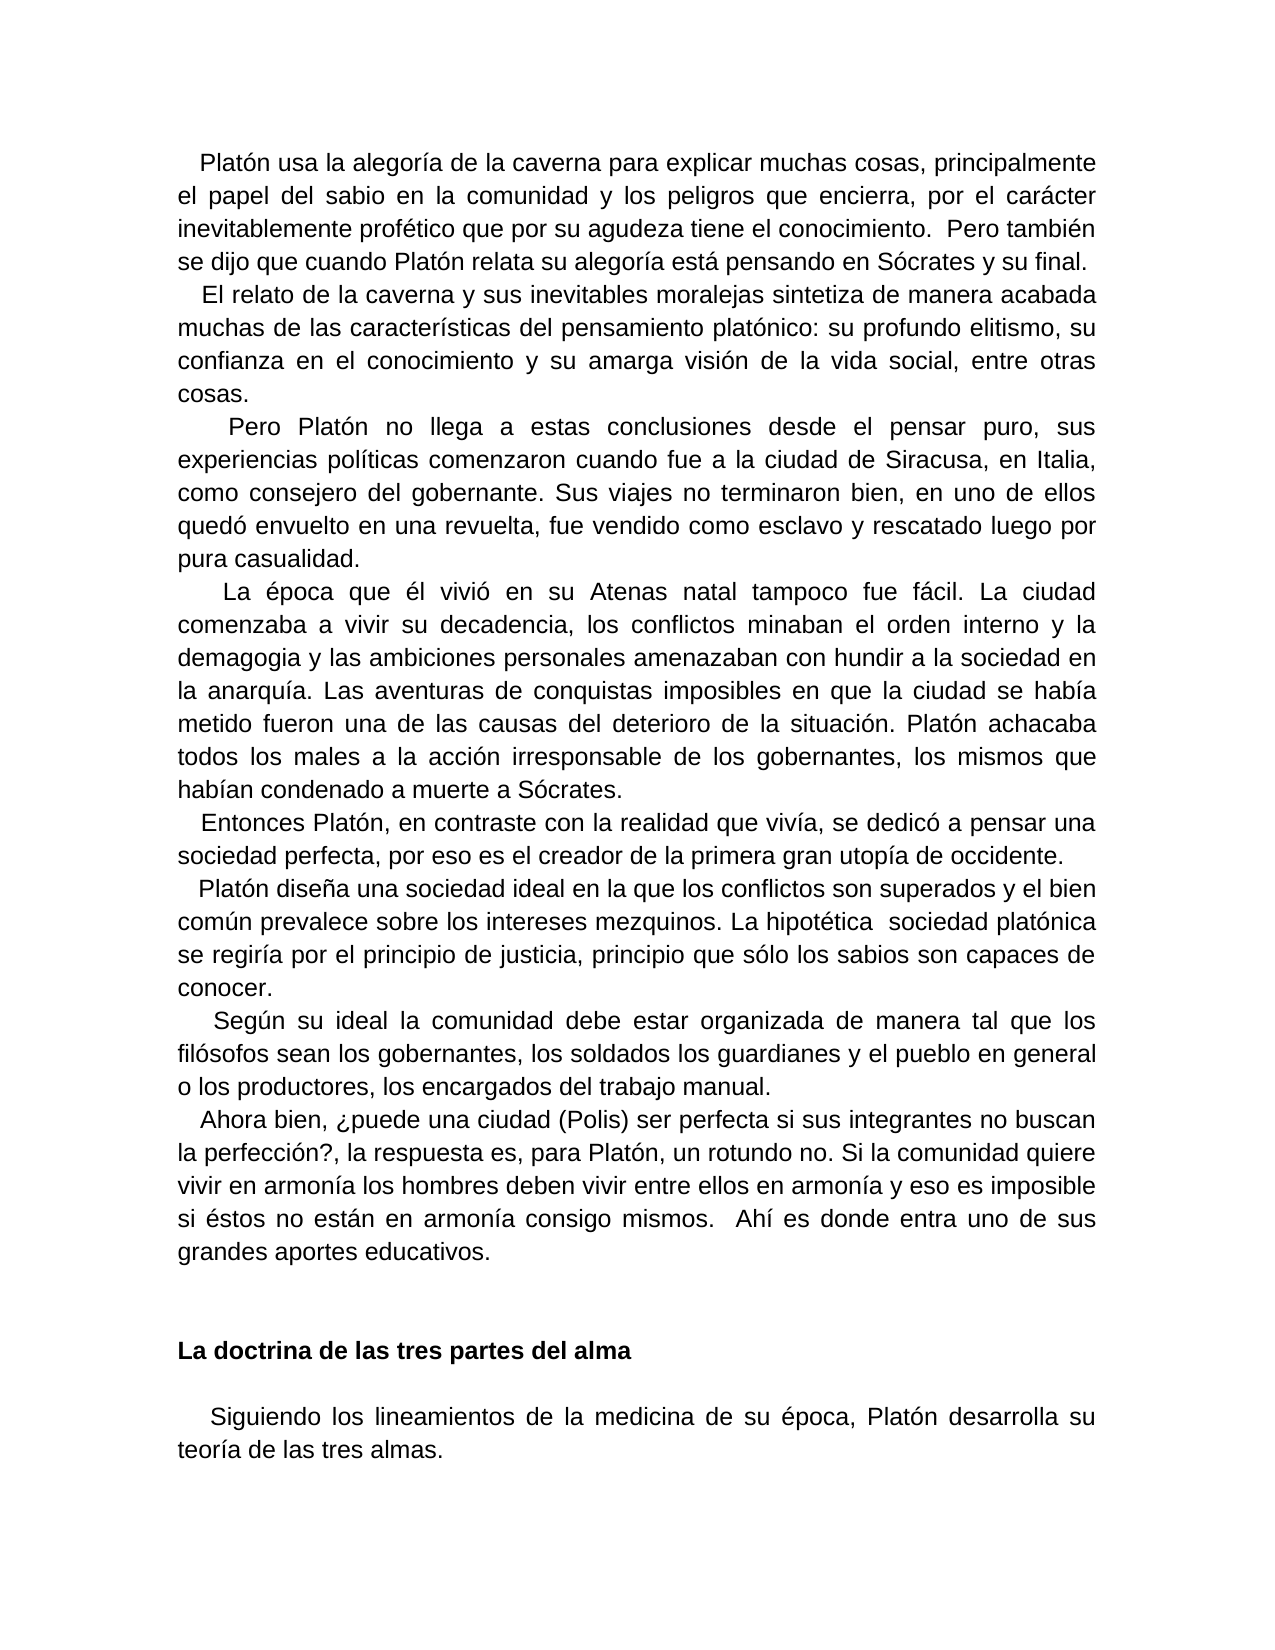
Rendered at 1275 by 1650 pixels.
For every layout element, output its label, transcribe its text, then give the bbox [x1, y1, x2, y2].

text Platón diseña una sociedad ideal en la que los conflictos son superados y el bien común prevalece sobre los intereses mezquinos. La hipotética sociedad platónica se regiría por el principio de justicia, principio que sólo los sabios son capaces de conocer. [177, 874, 1098, 1002]
text Entonces Platón, en contraste con la realidad que vivía, se dedicó a pensar una sociedad perfecta, por eso es el creador de la primera gran utopía de occidente. [177, 808, 1098, 870]
text La época que él vivió en su Atenas natal tampoco fue fácil. La ciudad comenzaba a vivir su decadencia, los conflictos minaban el orden interno y la demagogia y las ambiciones personales amenazaban con hundir a la sociedad en la anarquía. Las aventuras de conquistas imposibles en que la ciudad se había metido fueron una de las causas del deterioro de la situación. Platón achacaba todos los males a la acción irresponsable de los gobernantes, los mismos que habían condenado a muerte a Sócrates. [177, 577, 1098, 804]
text Platón usa la alegoría de la caverna para explicar muchas cosas, principalmente el papel del sabio en la comunidad y los peligros que encierra, por el carácter inevitablemente profético que por su agudeza tiene el conocimiento. Pero también se dijo que cuando Platón relata su alegoría está pensando en Sócrates y su final. [177, 148, 1098, 275]
text La doctrina de las tres partes del alma [177, 1336, 1098, 1365]
text Ahora bien, ¿puede una ciudad (Polis) ser perfecta si sus integrantes no buscan la perfección?, la respuesta es, para Platón, un rotundo no. Si la comunidad quiere vivir en armonía los hombres deben vivir entre ellos en armonía y eso es imposible si éstos no están en armonía consigo mismos. Ahí es donde entra uno de sus grandes aportes educativos. [177, 1105, 1098, 1266]
text Pero Platón no llega a estas conclusiones desde el pensar puro, sus experiencias políticas comenzaron cuando fue a la ciudad de Siracusa, en Italia, como consejero del gobernante. Sus viajes no terminaron bien, en uno de ellos quedó envuelto en una revuelta, fue vendido como esclavo y rescatado luego por pura casualidad. [177, 412, 1098, 573]
text Siguiendo los lineamientos de la medicina de su época, Platón desarrolla su teoría de las tres almas. [177, 1402, 1098, 1464]
text El relato de la caverna y sus inevitables moralejas sintetiza de manera acabada muchas de las características del pensamiento platónico: su profundo elitismo, su confianza en el conocimiento y su amarga visión de la vida social, entre otras cosas. [177, 280, 1098, 407]
text Según su ideal la comunidad debe estar organizada de manera tal que los filósofos sean los gobernantes, los soldados los guardianes y el pueblo en general o los productores, los encargados del trabajo manual. [177, 1006, 1098, 1101]
